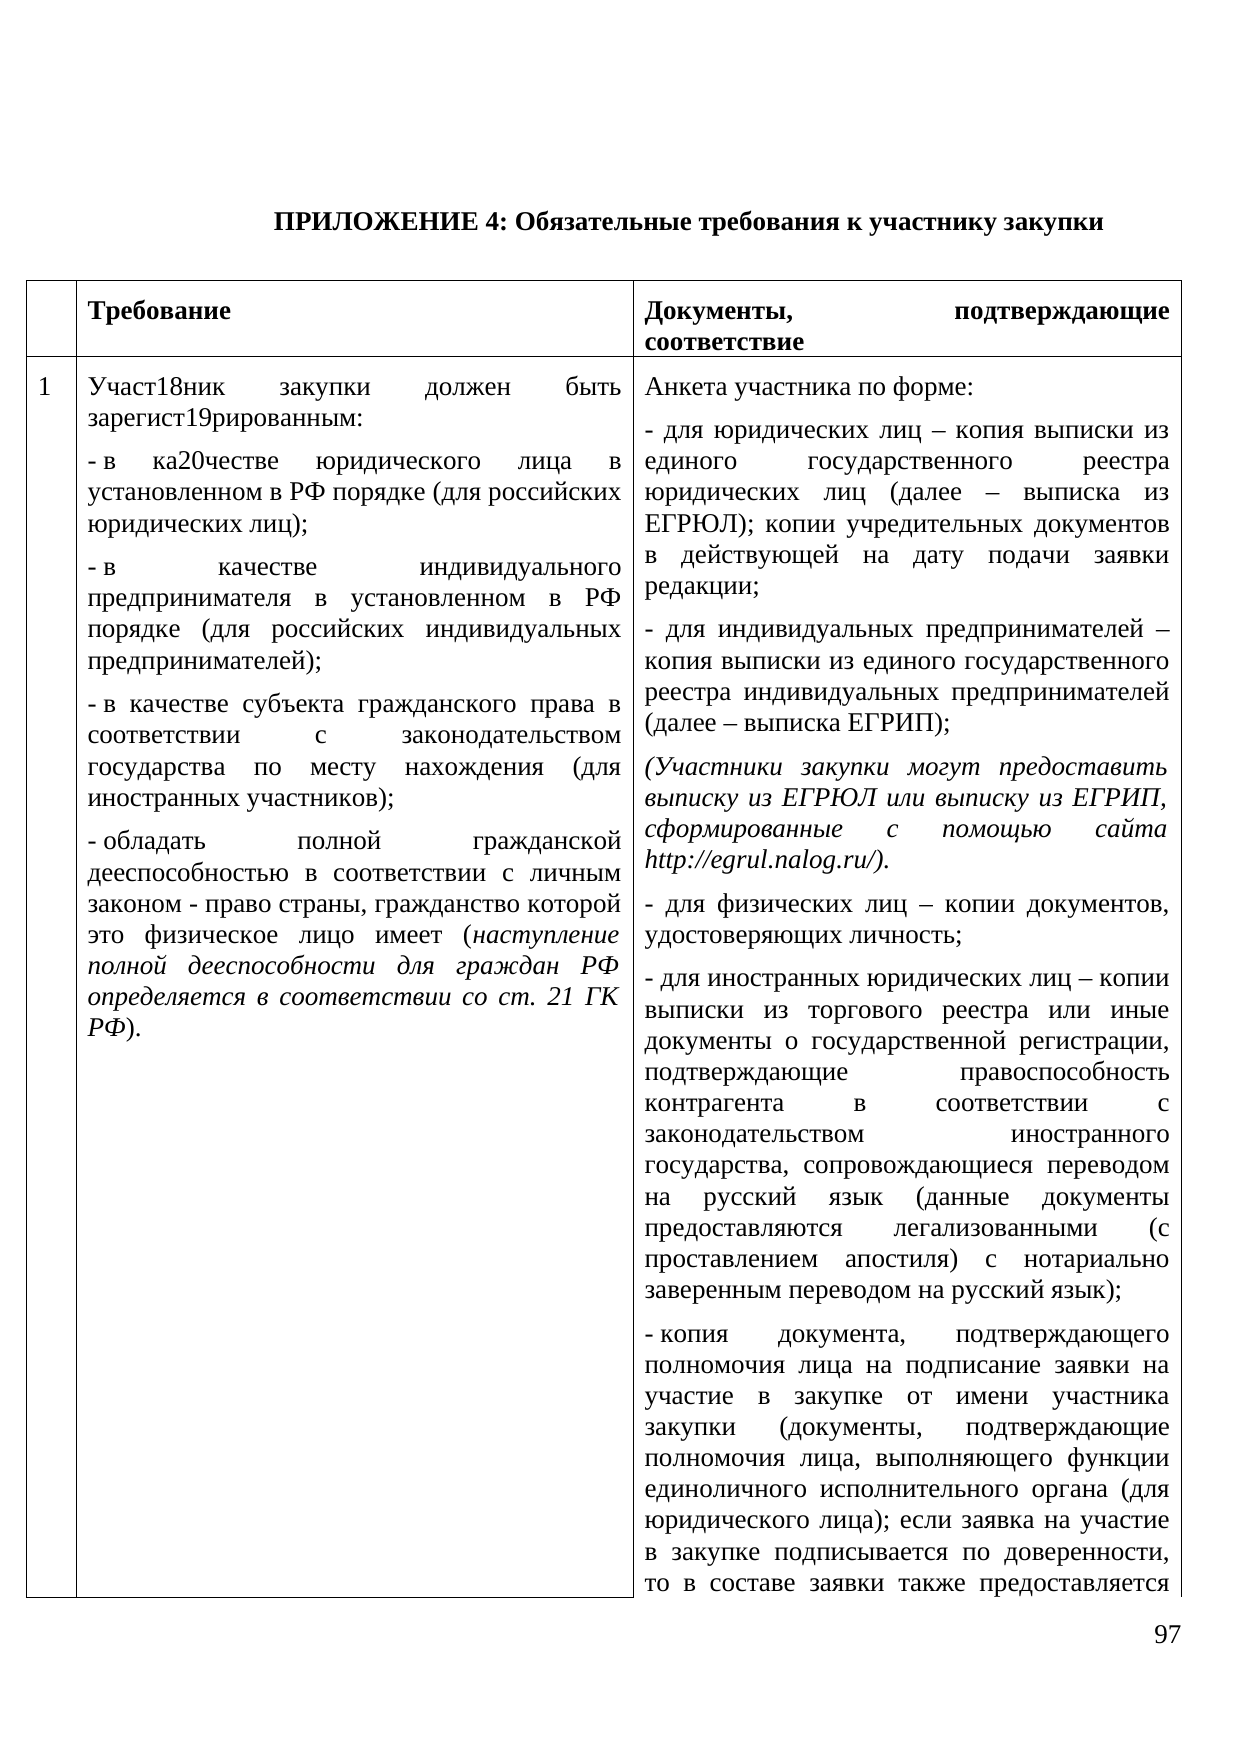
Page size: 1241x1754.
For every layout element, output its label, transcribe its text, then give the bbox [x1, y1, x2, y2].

table_header Документы, подтверждающие соответствие [634, 281, 1181, 356]
table_header [27, 281, 76, 356]
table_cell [634, 357, 1181, 1597]
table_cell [77, 357, 633, 1597]
text ПРИЛОЖЕНИЕ 4: Обязательные требования к участнику закупки [274, 205, 1181, 237]
table_cell 1 [27, 357, 76, 1597]
table_header Требование [77, 281, 633, 356]
